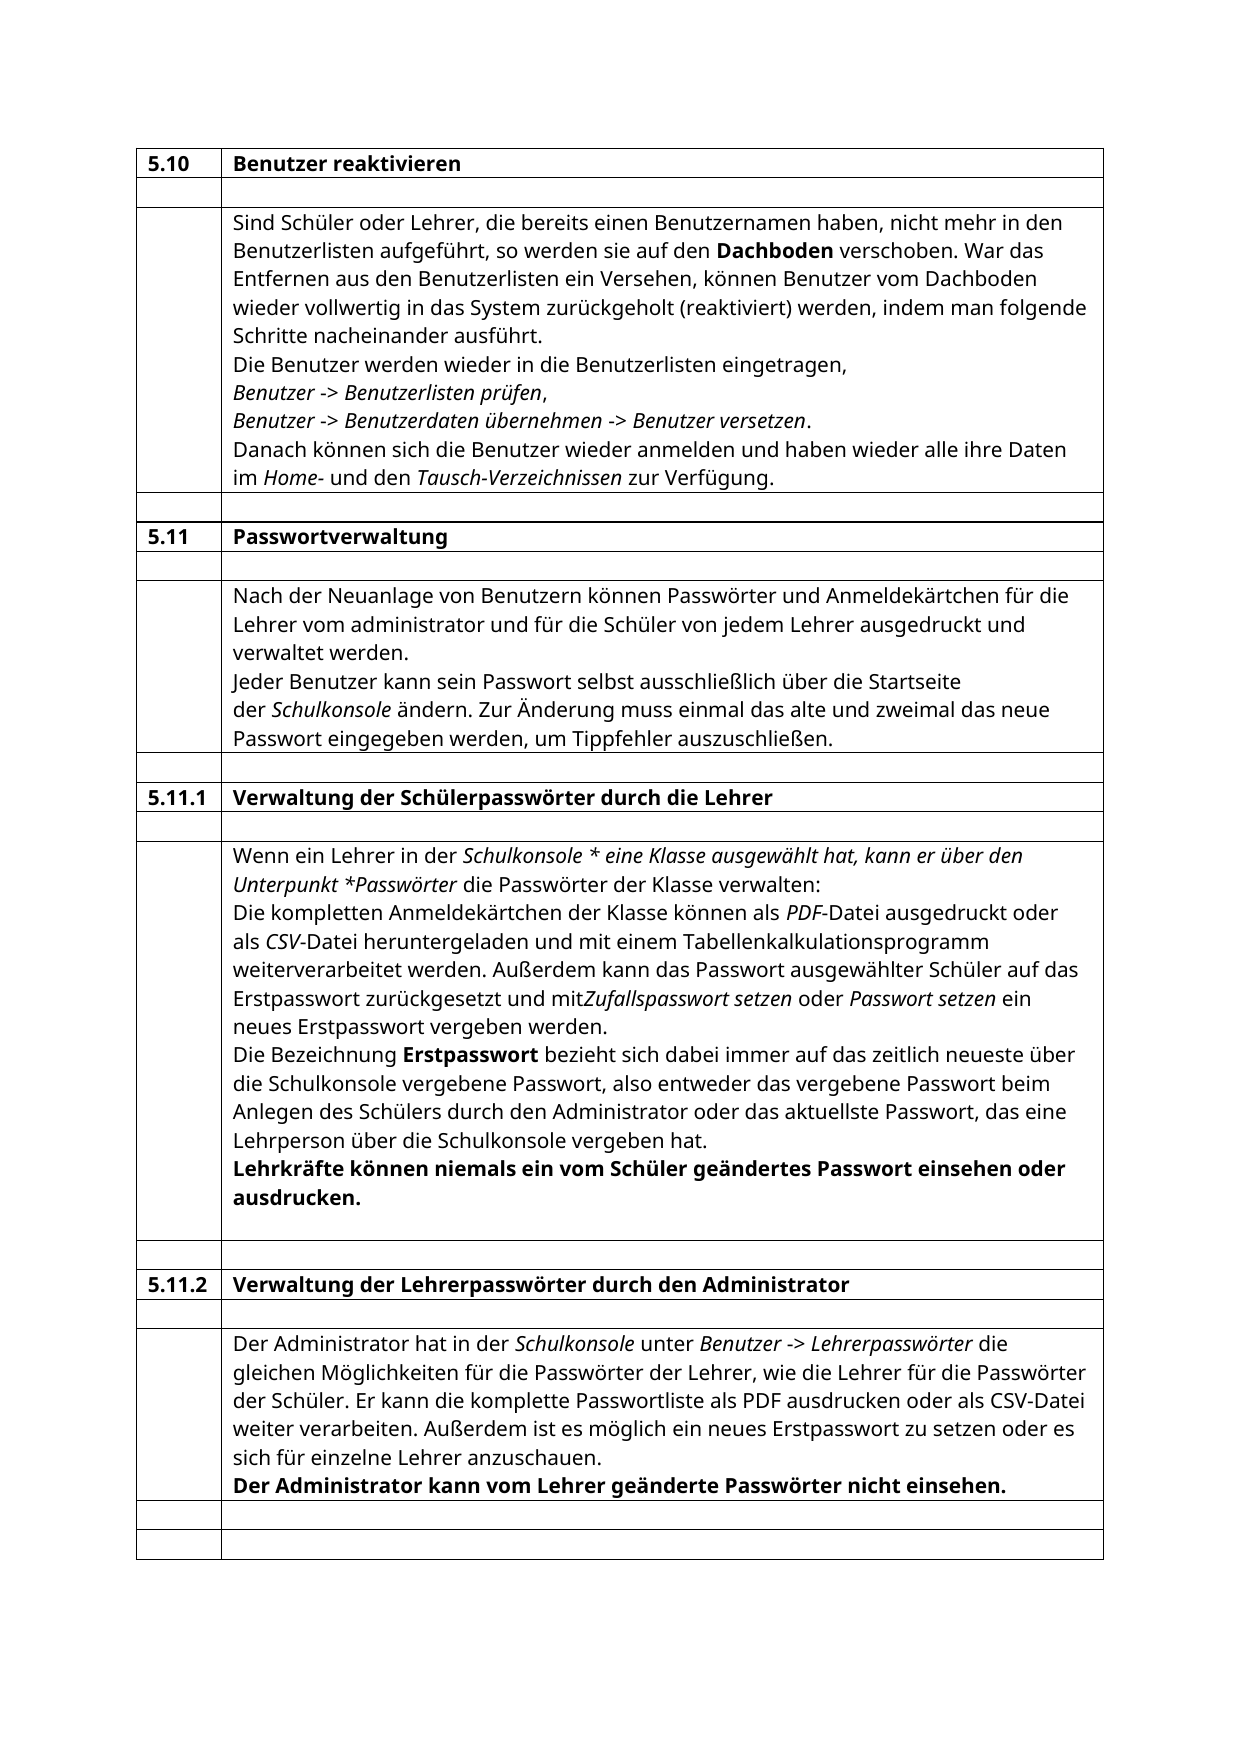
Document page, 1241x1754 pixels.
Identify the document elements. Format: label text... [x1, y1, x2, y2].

table_cell [137, 842, 221, 1240]
table_cell [222, 493, 1103, 521]
table_header Benutzer reaktivieren [222, 149, 1103, 177]
table_cell [137, 1300, 221, 1328]
table_cell [137, 208, 221, 492]
table_cell [137, 178, 221, 207]
table_cell [222, 1241, 1103, 1269]
table_cell Sind Schüler oder Lehrer, die bereits einen Benutzernamen haben, nicht mehr in den Benutzerlisten aufgeführt, so werden sie auf den Dachboden verschoben. War das Entfernen aus den Benutzerlisten ein Versehen, können Benutzer vom Dachboden wieder vollwertig in das System zurückgeholt (reaktiviert) werden, indem man folgende Schritte nacheinander ausführt. Die Benutzer werden wieder in die Benutzerlisten eingetragen, Benutzer -> Benutzerlisten prüfen, Benutzer -> Benutzerdaten übernehmen -> Benutzer versetzen. Danach können sich die Benutzer wieder anmelden und haben wieder alle ihre Daten im Home- und den Tausch-Verzeichnissen zur Verfügung. [222, 208, 1103, 492]
table_cell [222, 1501, 1103, 1529]
table_cell [222, 812, 1103, 841]
table_cell [137, 1530, 221, 1559]
table_cell [222, 178, 1103, 207]
table_cell [222, 552, 1103, 580]
table_cell [222, 753, 1103, 782]
table_cell [137, 1241, 221, 1269]
table_cell [137, 581, 221, 752]
table_cell [137, 493, 221, 521]
table_cell 5.11.1 [137, 783, 221, 811]
table_cell [137, 753, 221, 782]
table_cell [137, 812, 221, 841]
table_cell Wenn ein Lehrer in der Schulkonsole * eine Klasse ausgewählt hat, kann er über den Unterpunkt *Passwörter die Passwörter der Klasse verwalten: Die kompletten Anmeldekärtchen der Klasse können als PDF-Datei ausgedruckt oder als CSV-Datei heruntergeladen und mit einem Tabellenkalkulationsprogramm weiterverarbeitet werden. Außerdem kann das Passwort ausgewählter Schüler auf das Erstpasswort zurückgesetzt und mitZufallspasswort setzen oder Passwort setzen ein neues Erstpasswort vergeben werden. Die Bezeichnung Erstpasswort bezieht sich dabei immer auf das zeitlich neueste über die Schulkonsole vergebene Passwort, also entweder das vergebene Passwort beim Anlegen des Schülers durch den Administrator oder das aktuellste Passwort, das eine Lehrperson über die Schulkonsole vergeben hat. Lehrkräfte können niemals ein vom Schüler geändertes Passwort einsehen oder ausdrucken. [222, 842, 1103, 1240]
table_cell [137, 1501, 221, 1529]
table_cell Verwaltung der Schülerpasswörter durch die Lehrer [222, 783, 1103, 811]
table_cell [222, 1300, 1103, 1328]
table_cell Verwaltung der Lehrerpasswörter durch den Administrator [222, 1270, 1103, 1299]
table_cell [222, 1530, 1103, 1559]
table_cell 5.11 [137, 523, 221, 551]
table_cell Der Administrator hat in der Schulkonsole unter Benutzer -> Lehrerpasswörter die gleichen Möglichkeiten für die Passwörter der Lehrer, wie die Lehrer für die Passwörter der Schüler. Er kann die komplette Passwortliste als PDF ausdrucken oder als CSV-Datei weiter verarbeiten. Außerdem ist es möglich ein neues Erstpasswort zu setzen oder es sich für einzelne Lehrer anzuschauen. Der Administrator kann vom Lehrer geänderte Passwörter nicht einsehen. [222, 1329, 1103, 1500]
table_cell Nach der Neuanlage von Benutzern können Passwörter und Anmeldekärtchen für die Lehrer vom administrator und für die Schüler von jedem Lehrer ausgedruckt und verwaltet werden. Jeder Benutzer kann sein Passwort selbst ausschließlich über die Startseite der Schulkonsole ändern. Zur Änderung muss einmal das alte und zweimal das neue Passwort eingegeben werden, um Tippfehler auszuschließen. [222, 581, 1103, 752]
table_header 5.10 [137, 149, 221, 177]
table_cell 5.11.2 [137, 1270, 221, 1299]
table_cell [137, 552, 221, 580]
table_cell [137, 1329, 221, 1500]
table_cell Passwortverwaltung [222, 523, 1103, 551]
